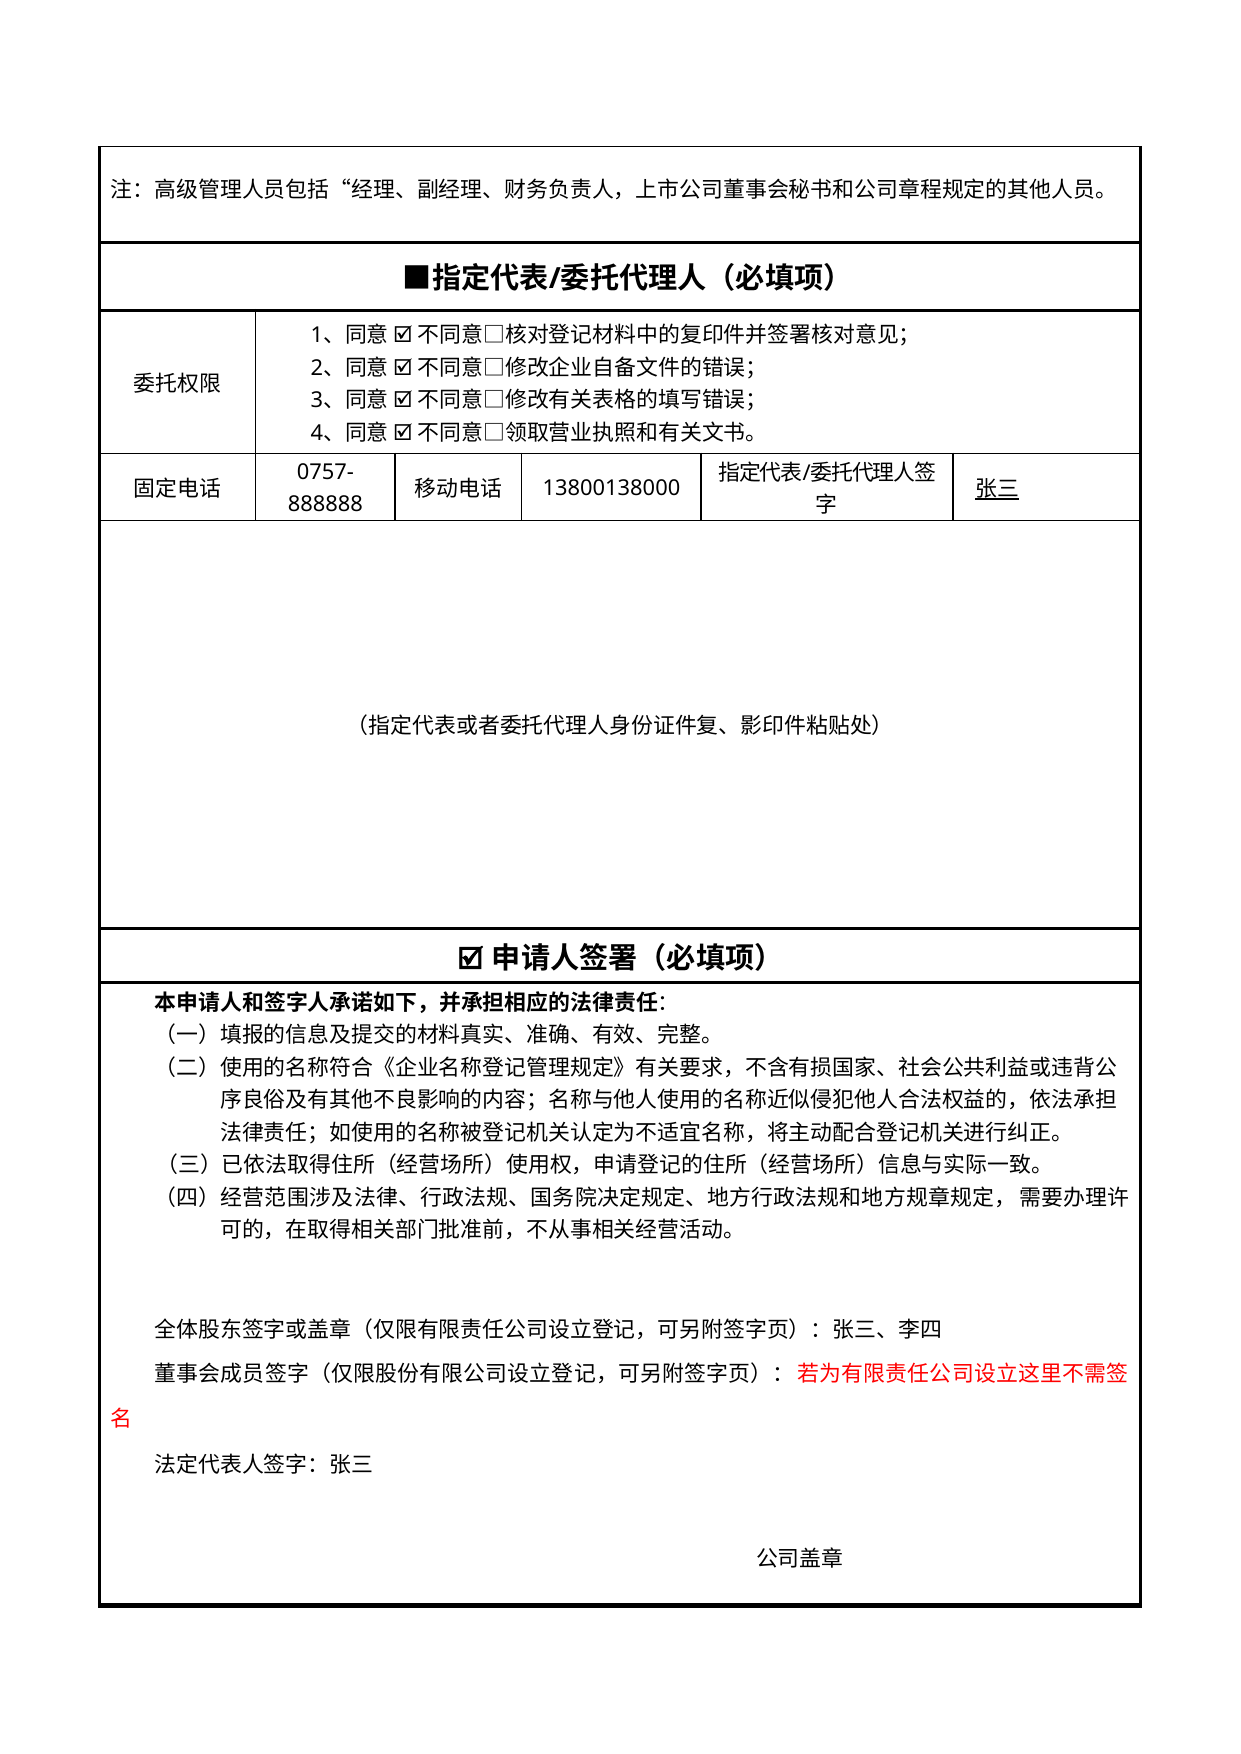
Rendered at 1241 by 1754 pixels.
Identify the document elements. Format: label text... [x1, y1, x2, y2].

table_cell 申请人签署（必填项） [101, 930, 1139, 981]
table_cell 13800138000 [522, 454, 700, 520]
table_cell 1、同意不同意□核对登记材料中的复印件并签署核对意见； 2、同意不同意□修改企业自备文件的错误； 3、同意不同意□修改有关表格的填写错误； 4、同意不同意□领取营业执照和有关文书。 [256, 312, 1139, 452]
table_cell 移动电话 [396, 454, 521, 520]
table_cell 指定代表/委托代理人签字 [702, 454, 952, 520]
table_cell 张三 [954, 454, 1139, 520]
table_cell 委托权限 [101, 312, 255, 452]
table_cell ■指定代表/委托代理人（必填项） [101, 244, 1139, 309]
table_cell 注：高级管理人员包括“经理、副经理、财务负责人，上市公司董事会秘书和公司章程规定的其他人员。 [101, 147, 1139, 241]
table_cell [101, 984, 1139, 1603]
table_cell （指定代表或者委托代理人身份证件复、影印件粘贴处） [101, 521, 1139, 927]
table_cell 0757-888888 [256, 454, 394, 520]
table_cell 固定电话 [101, 454, 255, 520]
